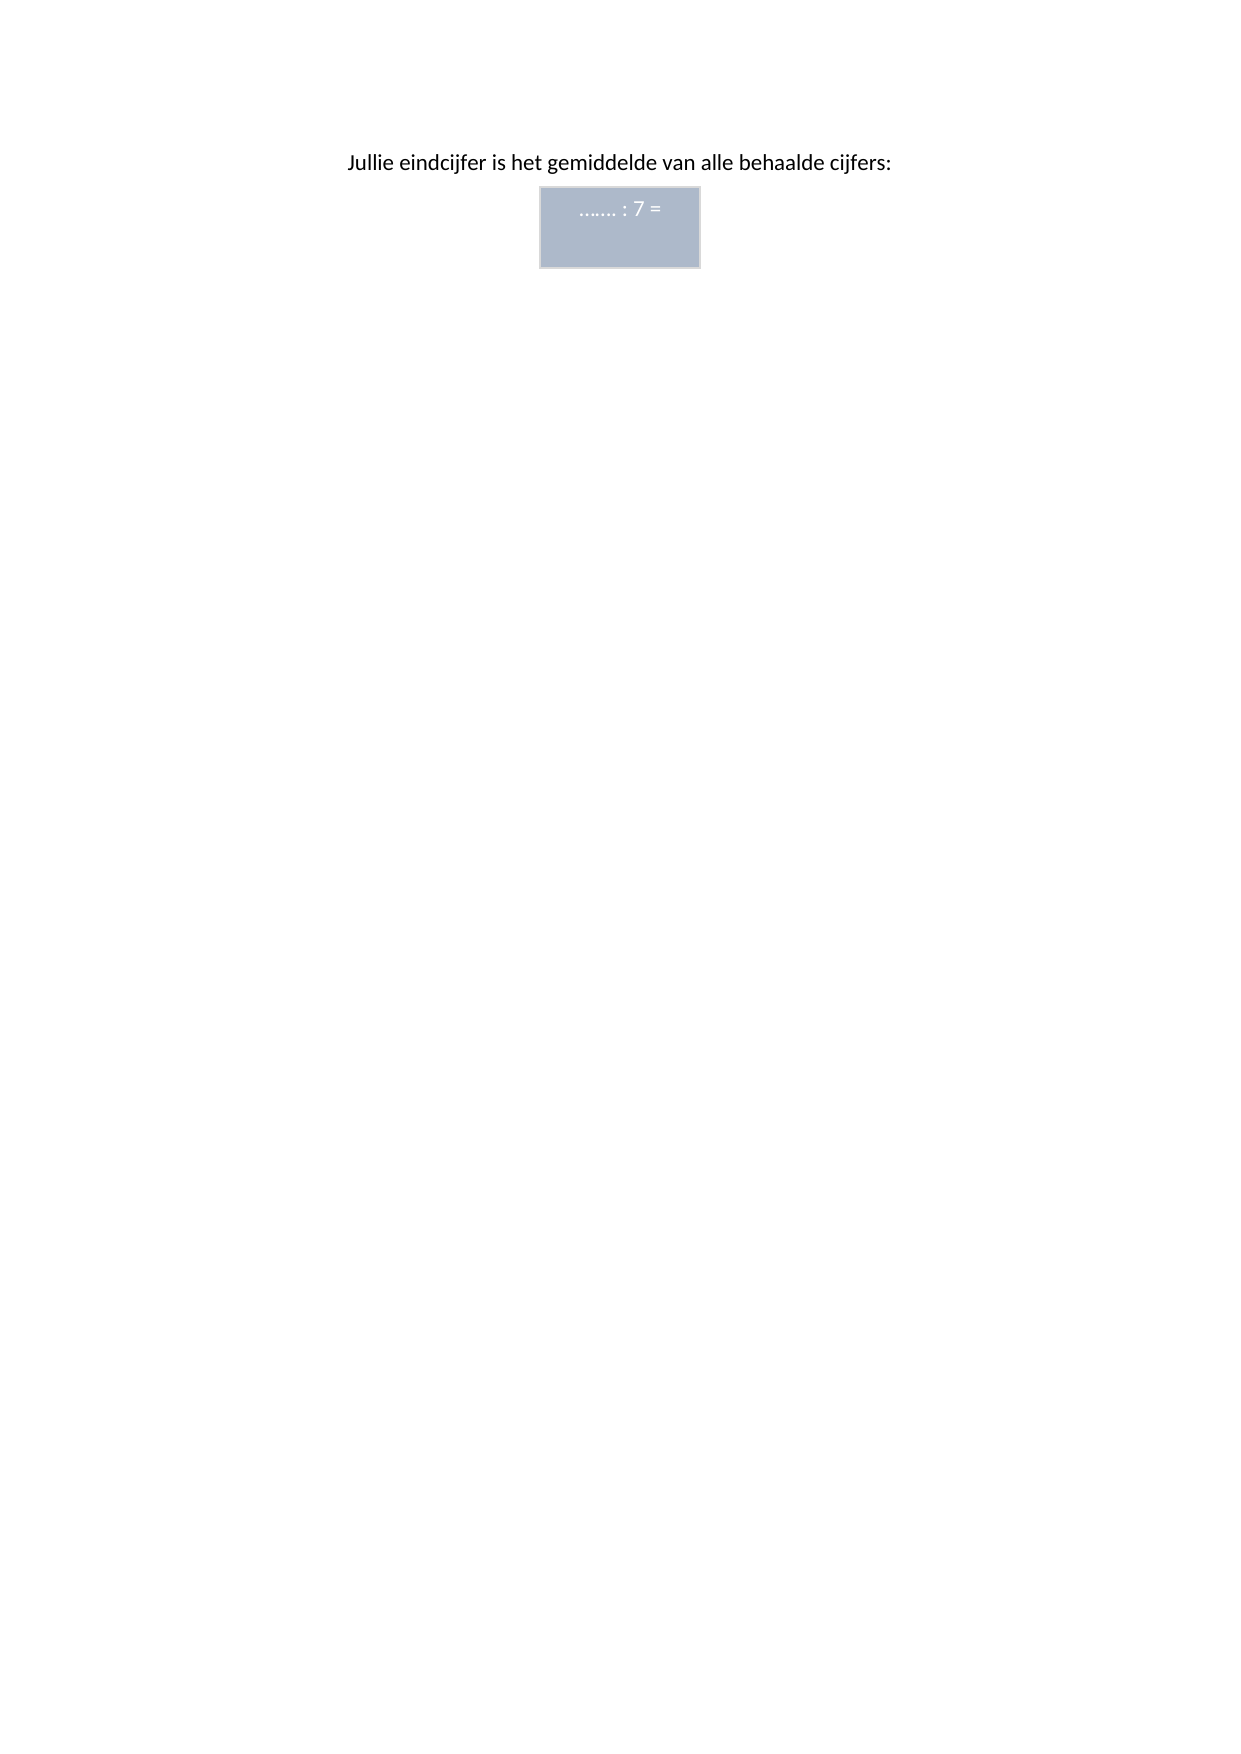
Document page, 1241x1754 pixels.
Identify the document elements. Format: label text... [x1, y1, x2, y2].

text Jullie eindcijfer is het gemiddelde van alle behaalde cijfers: [148, 148, 1093, 176]
